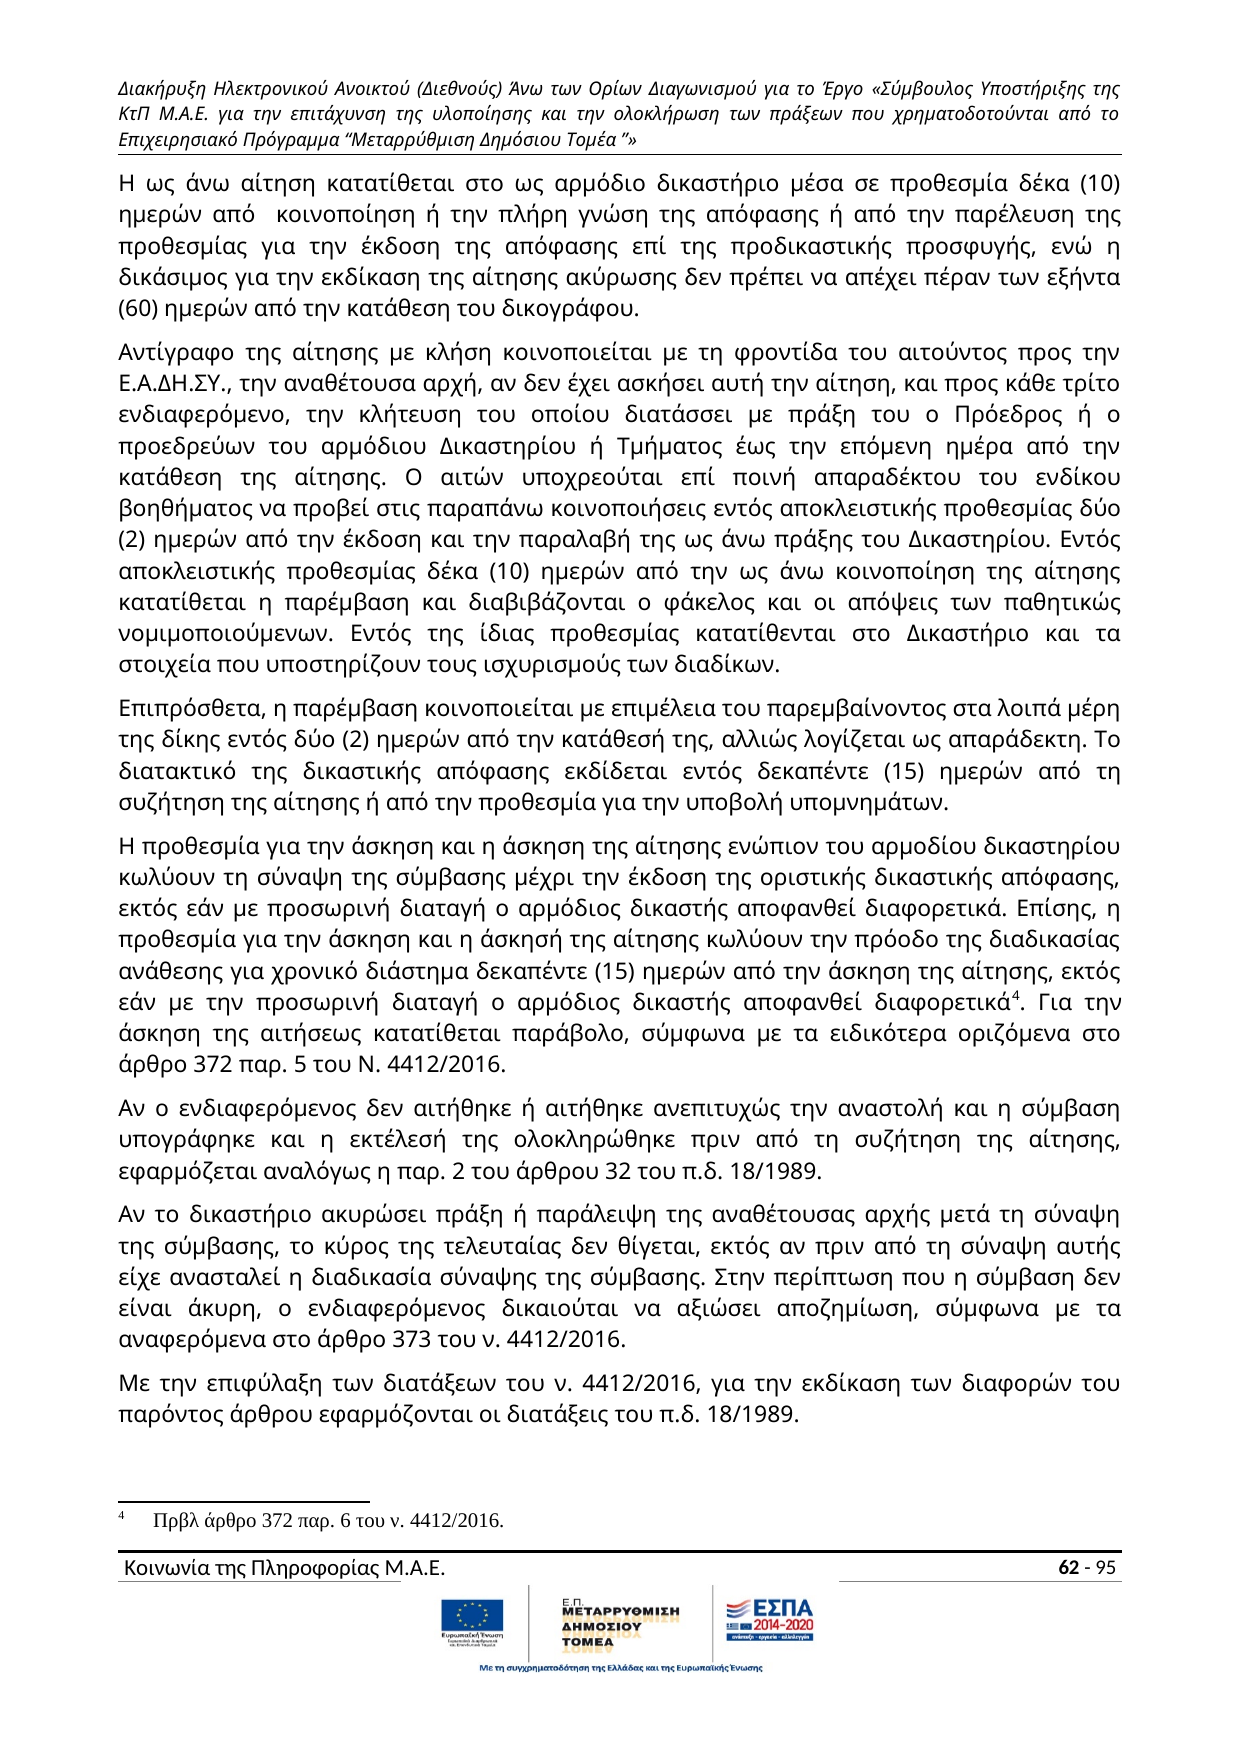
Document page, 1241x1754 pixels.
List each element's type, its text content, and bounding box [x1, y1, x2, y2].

text Αντίγραφο της αίτησης με κλήση κοινοποιείται με τη φροντίδα του αιτούντος προς την Ε.Α.ΔΗ.ΣΥ., την αναθέτουσα αρχή, αν δεν έχει ασκήσει αυτή την αίτηση, και προς κάθε τρίτο ενδιαφερόμενο, την κλήτευση του οποίου διατάσσει με πράξη του ο Πρόεδρος ή ο προεδρεύων του αρμόδιου Δικαστηρίου ή Τμήματος έως την επόμενη ημέρα από την κατάθεση της αίτησης. Ο αιτών υποχρεούται επί ποινή απαραδέκτου του ενδίκου βοηθήματος να προβεί στις παραπάνω κοινοποιήσεις εντός αποκλειστικής προθεσμίας δύο (2) ημερών από την έκδοση και την παραλαβή της ως άνω πράξης του Δικαστηρίου. Εντός αποκλειστικής προθεσμίας δέκα (10) ημερών από την ως άνω κοινοποίηση της αίτησης κατατίθεται η παρέμβαση και διαβιβάζονται ο φάκελος και οι απόψεις των παθητικώς νομιμοποιούμενων. Εντός της ίδιας προθεσμίας κατατίθενται στο Δικαστήριο και τα στοιχεία που υποστηρίζουν τους ισχυρισμούς των διαδίκων. [118, 336, 1122, 680]
text Επιπρόσθετα, η παρέμβαση κοινοποιείται με επιμέλεια του παρεμβαίνοντος στα λοιπά μέρη της δίκης εντός δύο (2) ημερών από την κατάθεσή της, αλλιώς λογίζεται ως απαράδεκτη. Το διατακτικό της δικαστικής απόφασης εκδίδεται εντός δεκαπέντε (15) ημερών από τη συζήτηση της αίτησης ή από την προθεσμία για την υποβολή υπομνημάτων. [118, 692, 1122, 817]
picture [401, 1581, 840, 1673]
text Αν ο ενδιαφερόμενος δεν αιτήθηκε ή αιτήθηκε ανεπιτυχώς την αναστολή και η σύμβαση υπογράφηκε και η εκτέλεσή της ολοκληρώθηκε πριν από τη συζήτηση της αίτησης, εφαρμόζεται αναλόγως η παρ. 2 του άρθρου 32 του π.δ. 18/1989. [118, 1092, 1122, 1186]
text Αν το δικαστήριο ακυρώσει πράξη ή παράλειψη της αναθέτουσας αρχής μετά τη σύναψη της σύμβασης, το κύρος της τελευταίας δεν θίγεται, εκτός αν πριν από τη σύναψη αυτής είχε ανασταλεί η διαδικασία σύναψης της σύμβασης. Στην περίπτωση που η σύμβαση δεν είναι άκυρη, ο ενδιαφερόμενος δικαιούται να αξιώσει αποζημίωση, σύμφωνα με τα αναφερόμενα στο άρθρο 373 του ν. 4412/2016. [118, 1198, 1122, 1355]
text Η προθεσμία για την άσκηση και η άσκηση της αίτησης ενώπιον του αρμοδίου δικαστηρίου κωλύουν τη σύναψη της σύμβασης μέχρι την έκδοση της οριστικής δικαστικής απόφασης, εκτός εάν με προσωρινή διαταγή ο αρμόδιος δικαστής αποφανθεί διαφορετικά. Επίσης, η προθεσμία για την άσκηση και η άσκησή της αίτησης κωλύουν την πρόοδο της διαδικασίας ανάθεσης για χρονικό διάστημα δεκαπέντε (15) ημερών από την άσκηση της αίτησης, εκτός εάν με την προσωρινή διαταγή ο αρμόδιος δικαστής αποφανθεί διαφορετικά. Για την άσκηση της αιτήσεως κατατίθεται παράβολο, σύμφωνα με τα ειδικότερα οριζόμενα στο άρθρο 372 παρ. 5 του Ν. 4412/2016. [118, 830, 1122, 1080]
text Με την επιφύλαξη των διατάξεων του ν. 4412/2016, για την εκδίκαση των διαφορών του παρόντος άρθρου εφαρμόζονται οι διατάξεις του π.δ. 18/1989. [118, 1367, 1122, 1430]
text Η ως άνω αίτηση κατατίθεται στο ως αρμόδιο δικαστήριο μέσα σε προθεσμία δέκα (10) ημερών από κοινοποίηση ή την πλήρη γνώση της απόφασης ή από την παρέλευση της προθεσμίας για την έκδοση της απόφασης επί της προδικαστικής προσφυγής, ενώ η δικάσιμος για την εκδίκαση της αίτησης ακύρωσης δεν πρέπει να απέχει πέραν των εξήντα (60) ημερών από την κατάθεση του δικογράφου. [118, 167, 1122, 323]
